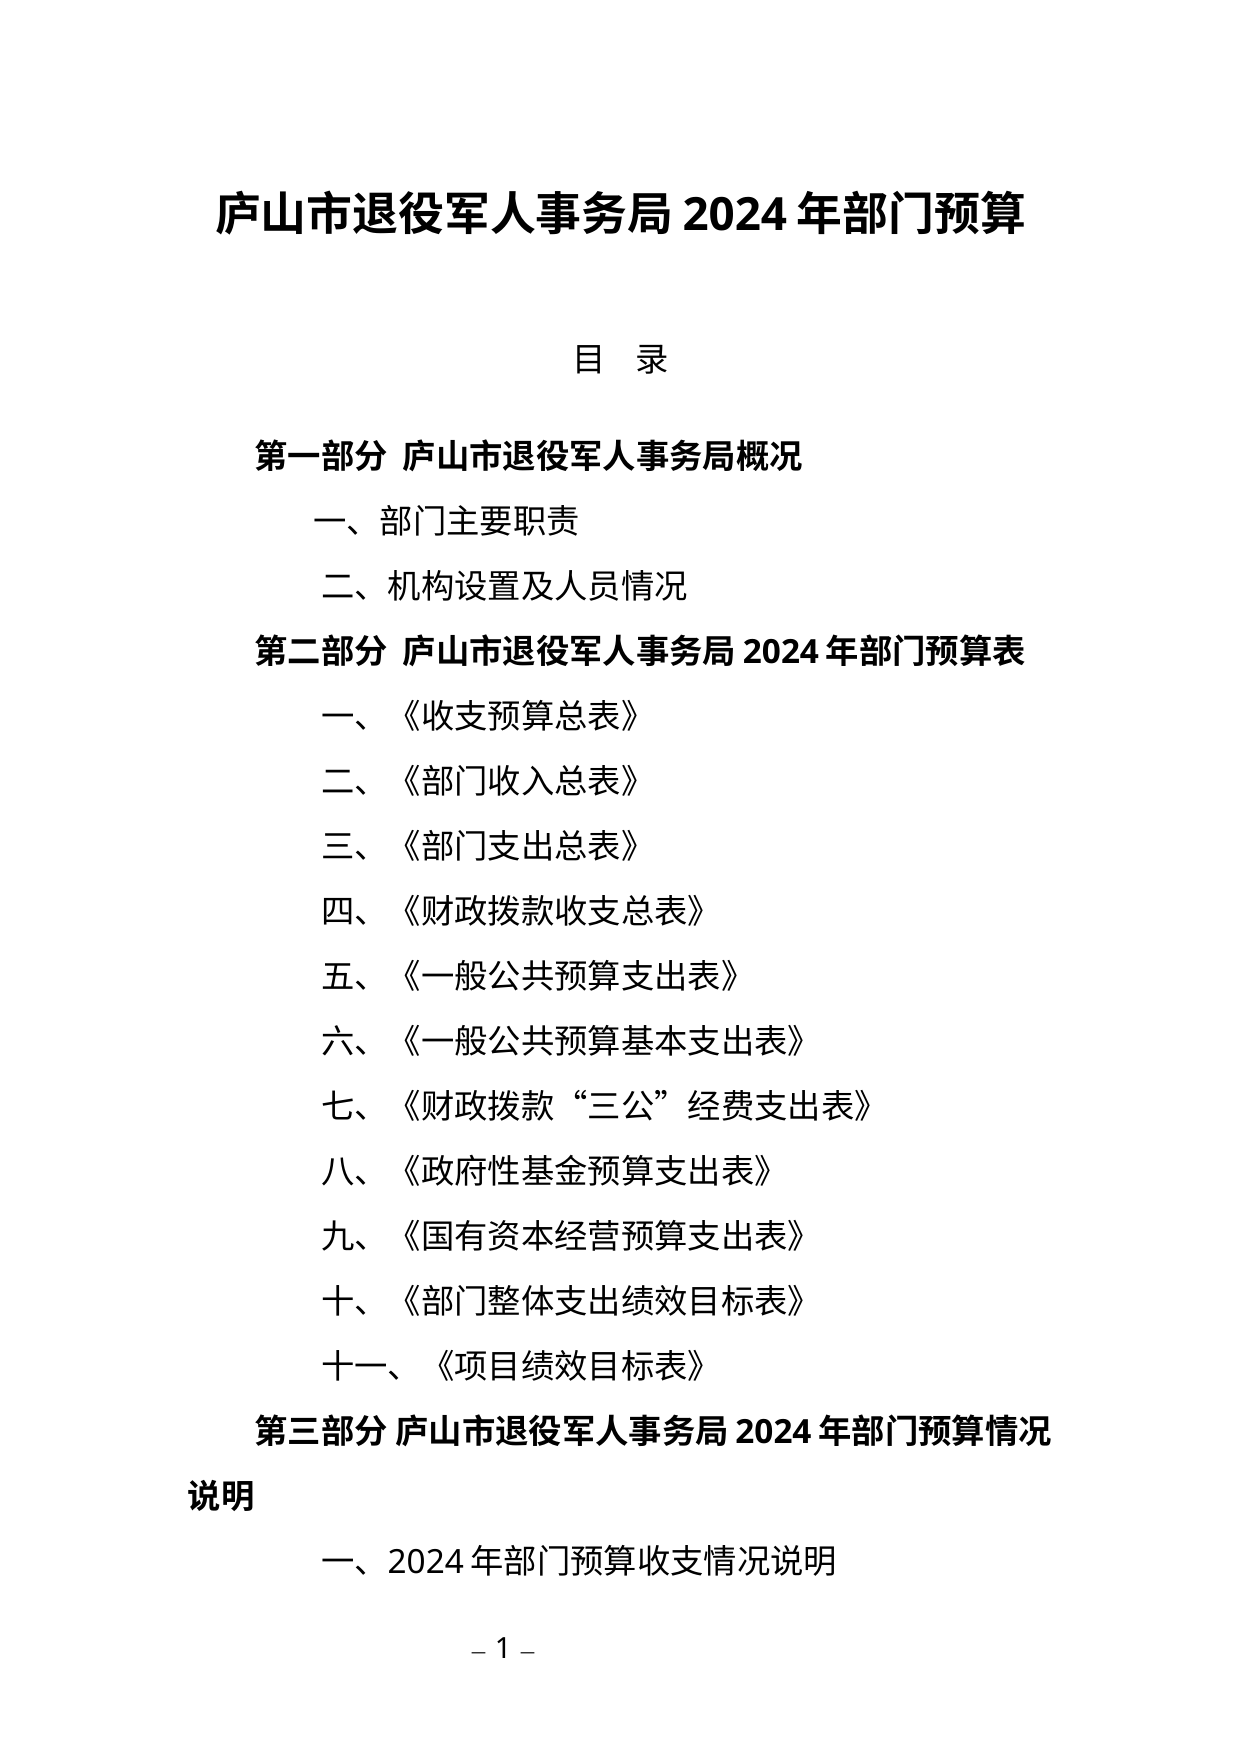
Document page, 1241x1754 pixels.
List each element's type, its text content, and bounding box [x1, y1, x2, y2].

text 八、《政府性基金预算支出表》 [187, 1137, 1053, 1202]
text 七、《财政拨款“三公”经费支出表》 [187, 1072, 1053, 1137]
text 第一部分 庐山市退役军人事务局概况 [187, 422, 1053, 487]
text 九、《国有资本经营预算支出表》 [187, 1202, 1053, 1267]
text 五、《一般公共预算支出表》 [187, 942, 1053, 1007]
text 第三部分 庐山市退役军人事务局2024年部门预算情况说明 [187, 1397, 1053, 1527]
text 十一、《项目绩效目标表》 [187, 1332, 1053, 1397]
text 二、机构设置及人员情况 [187, 552, 1053, 617]
text 二、《部门收入总表》 [187, 747, 1053, 812]
text 六、《一般公共预算基本支出表》 [187, 1007, 1053, 1072]
text 目 录 [187, 324, 1053, 389]
text 庐山市退役军人事务局2024年部门预算 [187, 162, 1053, 259]
text 一、《收支预算总表》 [187, 682, 1053, 747]
text 第二部分 庐山市退役军人事务局2024年部门预算表 [187, 617, 1053, 682]
text 四、《财政拨款收支总表》 [187, 877, 1053, 942]
text 一、2024年部门预算收支情况说明 [187, 1527, 1053, 1592]
text 三、《部门支出总表》 [187, 812, 1053, 877]
text 十、《部门整体支出绩效目标表》 [187, 1267, 1053, 1332]
text 一、部门主要职责 [187, 487, 1053, 552]
